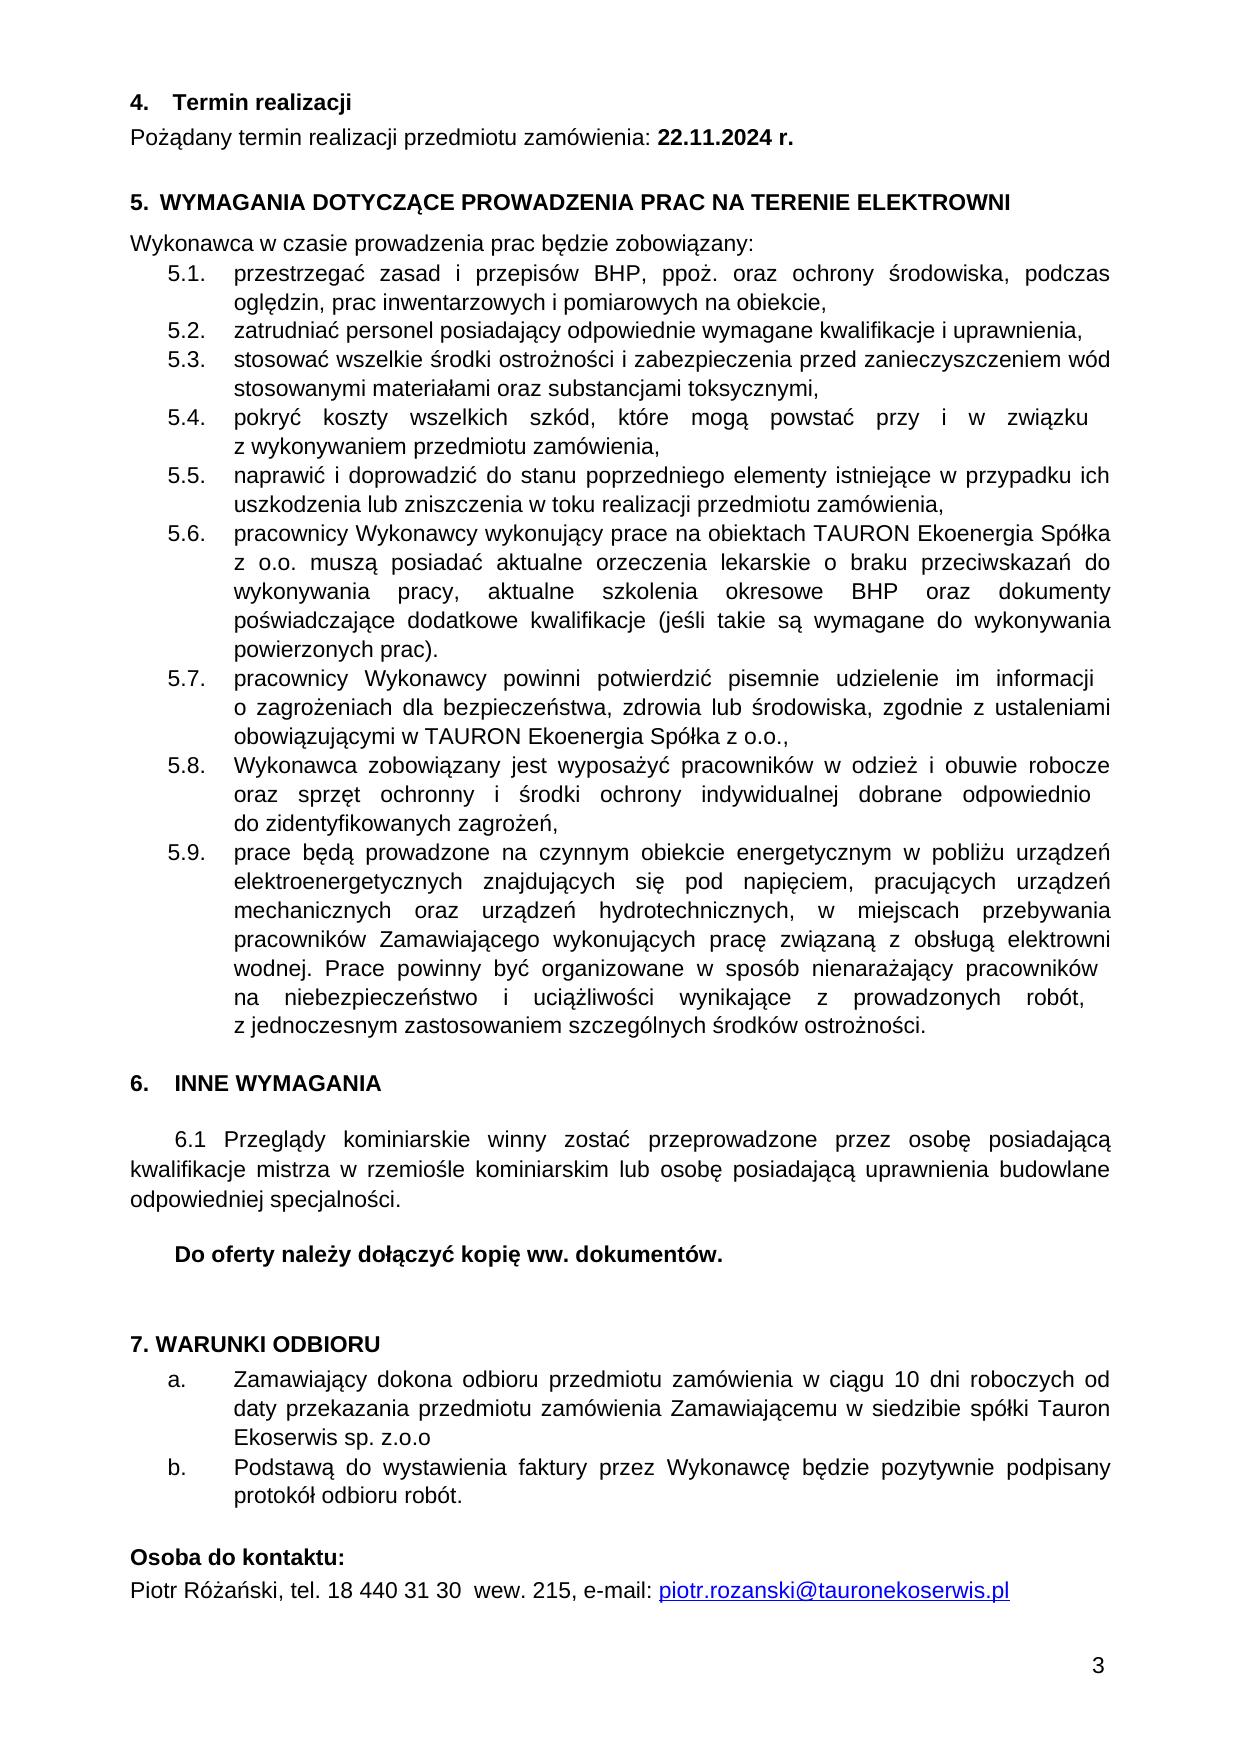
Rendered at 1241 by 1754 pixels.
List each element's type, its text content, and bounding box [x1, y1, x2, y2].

list zatrudniać personel posiadający odpowiednie wymagane kwalifikacje i uprawnienia, [167, 317, 1111, 344]
list stosować wszelkie środki ostrożności i zabezpieczenia przed zanieczyszczeniem wód stosowanymi materiałami oraz substancjami toksycznymi, [167, 346, 1111, 402]
text Wykonawca w czasie prowadzenia prac będzie zobowiązany: [130, 230, 1111, 256]
list Zamawiający dokona odbioru przedmiotu zamówienia w ciągu 10 dni roboczych od daty przekazania przedmiotu zamówienia Zamawiającemu w siedzibie spółki Tauron Ekoserwis sp. z.o.o [167, 1366, 1111, 1450]
text Piotr Różański, tel. 18 440 31 30 wew. 215, e-mail: piotr.rozanski@tauronekoserwis.pl [130, 1577, 1111, 1603]
text 7. WARUNKI ODBIORU [130, 1331, 1111, 1357]
list pracownicy Wykonawcy powinni potwierdzić pisemnie udzielenie im informacji o zagrożeniach dla bezpieczeństwa, zdrowia lub środowiska, zgodnie z ustaleniami obowiązującymi w TAURON Ekoenergia Spółka z o.o., [167, 665, 1111, 749]
list Termin realizacji [130, 89, 1111, 115]
list WYMAGANIA DOTYCZĄCE PROWADZENIA PRAC NA TERENIE ELEKTROWNI [130, 188, 1111, 215]
list pokryć koszty wszelkich szkód, które mogą powstać przy i w związku z wykonywaniem przedmiotu zamówienia, [167, 404, 1111, 459]
list prace będą prowadzone na czynnym obiekcie energetycznym w pobliżu urządzeń elektroenergetycznych znajdujących się pod napięciem, pracujących urządzeń mechanicznych oraz urządzeń hydrotechnicznych, w miejscach przebywania pracowników Zamawiającego wykonujących pracę związaną z obsługą elektrowni wodnej. Prace powinny być organizowane w sposób nienarażający pracowników na niebezpieczeństwo i uciążliwości wynikające z prowadzonych robót, z jednoczesnym zastosowaniem szczególnych środków ostrożności. [167, 839, 1111, 1039]
list naprawić i doprowadzić do stanu poprzedniego elementy istniejące w przypadku ich uszkodzenia lub zniszczenia w toku realizacji przedmiotu zamówienia, [167, 462, 1111, 517]
list pracownicy Wykonawcy wykonujący prace na obiektach TAURON Ekoenergia Spółka z o.o. muszą posiadać aktualne orzeczenia lekarskie o braku przeciwskazań do wykonywania pracy, aktualne szkolenia okresowe BHP oraz dokumenty poświadczające dodatkowe kwalifikacje (jeśli takie są wymagane do wykonywania powierzonych prac). [167, 520, 1111, 662]
list Wykonawca zobowiązany jest wyposażyć pracowników w odzież i obuwie robocze oraz sprzęt ochronny i środki ochrony indywidualnej dobrane odpowiednio do zidentyfikowanych zagrożeń, [167, 752, 1111, 836]
text Osoba do kontaktu: [130, 1544, 1111, 1571]
list przestrzegać zasad i przepisów BHP, ppoż. oraz ochrony środowiska, podczas oględzin, prac inwentarzowych i pomiarowych na obiekcie, [167, 259, 1111, 315]
list INNE WYMAGANIA [130, 1070, 1111, 1097]
text 6.1 Przeglądy kominiarskie winny zostać przeprowadzone przez osobę posiadającą kwalifikacje mistrza w rzemiośle kominiarskim lub osobę posiadającą uprawnienia budowlane odpowiedniej specjalności. [130, 1126, 1111, 1212]
text Do oferty należy dołączyć kopię ww. dokumentów. [130, 1241, 1111, 1267]
list Podstawą do wystawienia faktury przez Wykonawcę będzie pozytywnie podpisany protokół odbioru robót. [167, 1453, 1111, 1509]
text Pożądany termin realizacji przedmiotu zamówienia: 22.11.2024 r. [130, 124, 1111, 150]
